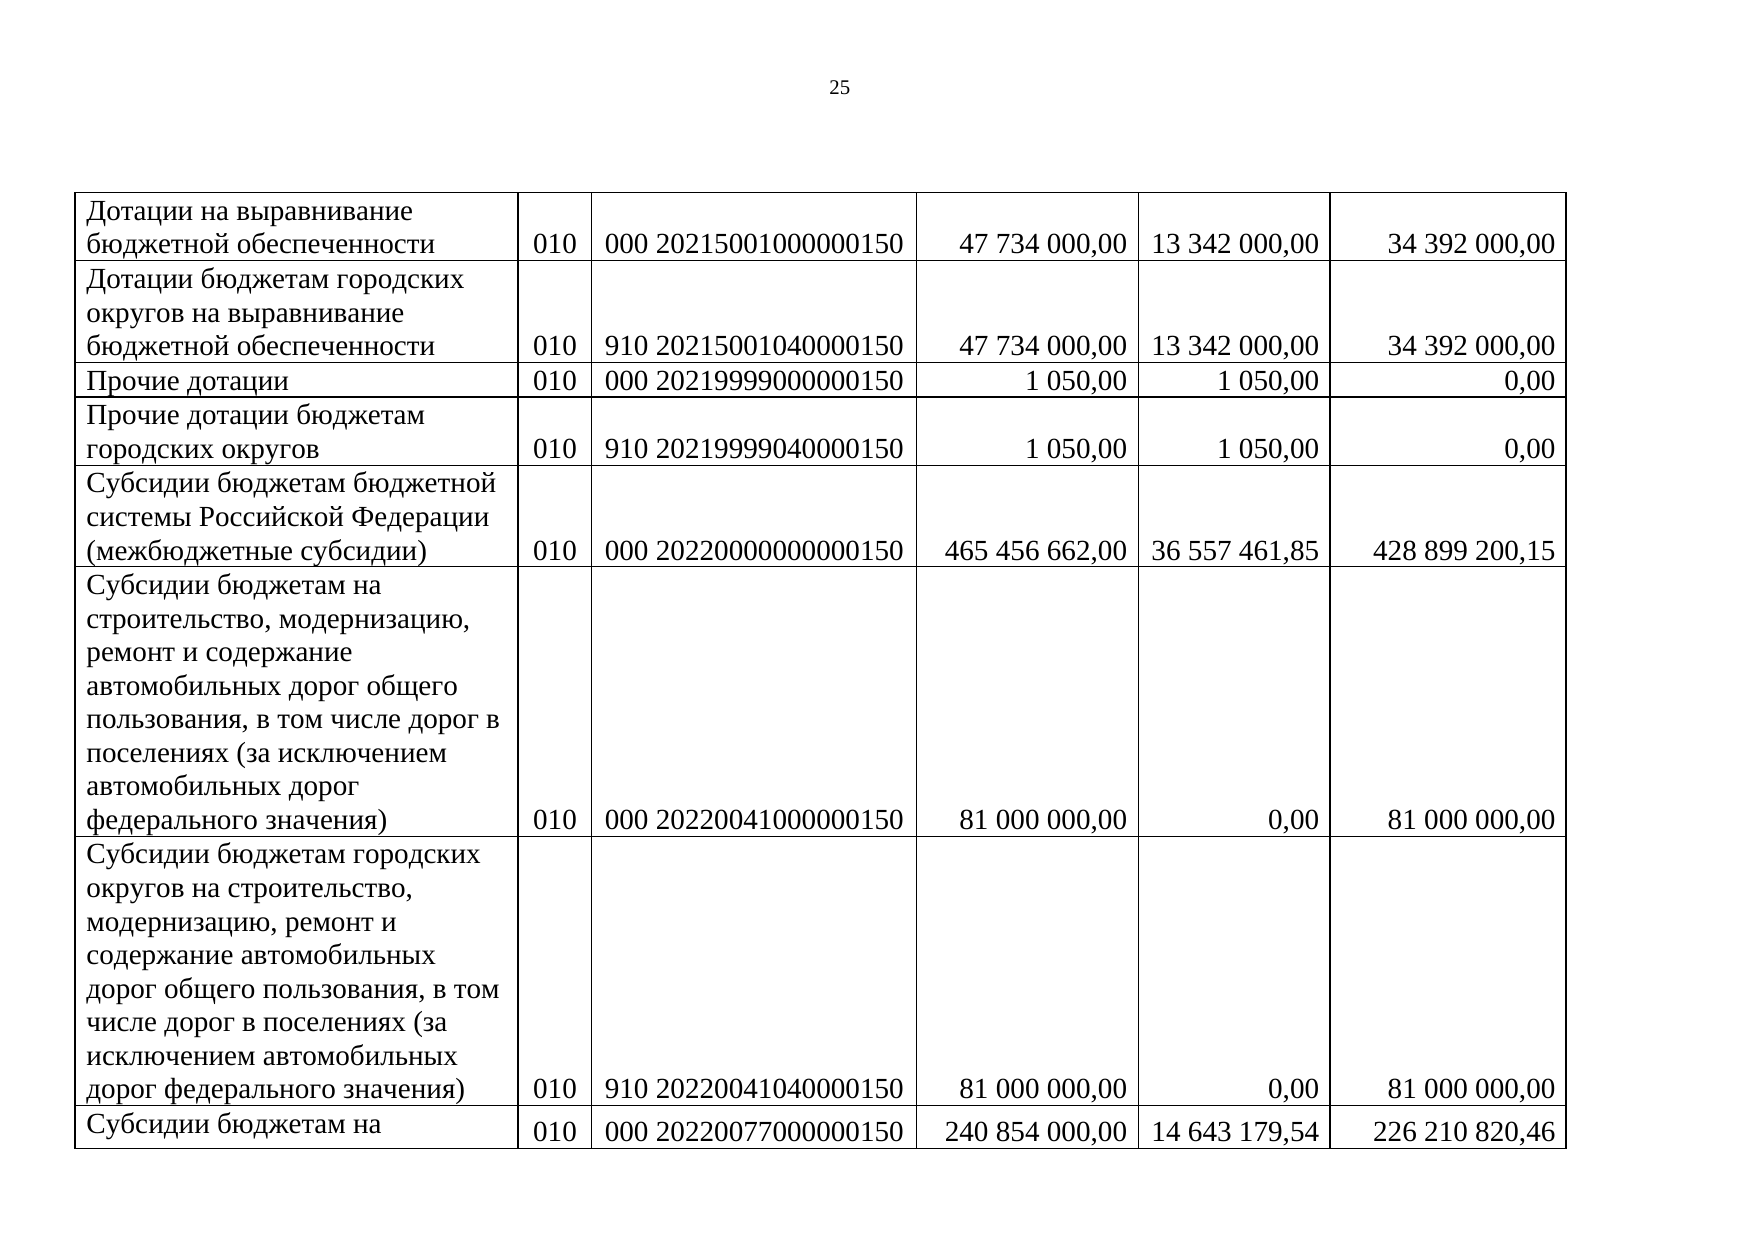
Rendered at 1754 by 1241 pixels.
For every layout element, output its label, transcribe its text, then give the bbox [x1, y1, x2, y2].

table_cell 36 557 461,85 [1139, 466, 1329, 566]
table_cell 000 20215001000000150 [592, 193, 916, 260]
table_cell 34 392 000,00 [1331, 193, 1565, 260]
table_cell 47 734 000,00 [917, 261, 1138, 362]
table_cell 000 20220041000000150 [592, 567, 916, 836]
table_cell Субсидии бюджетам на строительство, модернизацию, ремонт и содержание автомобильных дорог общего пользования, в том числе дорог в поселениях (за исключением автомобильных дорог федерального значения) [76, 567, 517, 836]
table_cell 010 [519, 837, 591, 1105]
table_cell 1 050,00 [1139, 363, 1329, 396]
table_cell 13 342 000,00 [1139, 193, 1329, 260]
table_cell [76, 1106, 517, 1147]
table_cell 0,00 [1331, 398, 1565, 464]
table_cell 1 050,00 [917, 398, 1138, 464]
table_cell Прочие дотации бюджетам городских округов [76, 398, 517, 464]
table_cell 81 000 000,00 [917, 837, 1138, 1105]
table_cell 465 456 662,00 [917, 466, 1138, 566]
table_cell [592, 1106, 916, 1147]
table_cell 910 20215001040000150 [592, 261, 916, 362]
table_cell Дотации бюджетам городских округов на выравнивание бюджетной обеспеченности [76, 261, 517, 362]
table_cell 000 20220000000000150 [592, 466, 916, 566]
table_cell Субсидии бюджетам бюджетной системы Российской Федерации (межбюджетные субсидии) [76, 466, 517, 566]
table_cell 428 899 200,15 [1331, 466, 1565, 566]
table_cell 1 050,00 [917, 363, 1138, 396]
table_cell 010 [519, 1106, 591, 1147]
table_cell 81 000 000,00 [917, 567, 1138, 836]
table_cell 226 210 820,46 [1331, 1106, 1565, 1147]
table_cell 010 [519, 398, 591, 464]
table_cell 910 20219999040000150 [592, 398, 916, 464]
table_cell 0,00 [1331, 363, 1565, 396]
table_cell 13 342 000,00 [1139, 261, 1329, 362]
table_cell Дотации на выравнивание бюджетной обеспеченности [76, 193, 517, 260]
table_cell Субсидии бюджетам городских округов на строительство, модернизацию, ремонт и содержание автомобильных дорог общего пользования, в том числе дорог в поселениях (за исключением автомобильных дорог федерального значения) [76, 837, 517, 1105]
table_cell 010 [519, 567, 591, 836]
table_cell 81 000 000,00 [1331, 567, 1565, 836]
table_cell 010 [519, 261, 591, 362]
table_cell 0,00 [1139, 567, 1329, 836]
table_cell 14 643 179,54 [1139, 1106, 1329, 1147]
table_cell 010 [519, 193, 591, 260]
table_cell 000 20219999000000150 [592, 363, 916, 396]
table_cell 910 20220041040000150 [592, 837, 916, 1105]
table_cell 1 050,00 [1139, 398, 1329, 464]
table_cell 47 734 000,00 [917, 193, 1138, 260]
table_cell Прочие дотации [76, 363, 517, 396]
table_cell 010 [519, 466, 591, 566]
table_cell 240 854 000,00 [917, 1106, 1138, 1147]
table_cell 34 392 000,00 [1331, 261, 1565, 362]
table_cell 010 [519, 363, 591, 396]
table_cell 81 000 000,00 [1331, 837, 1565, 1105]
table_cell 0,00 [1139, 837, 1329, 1105]
